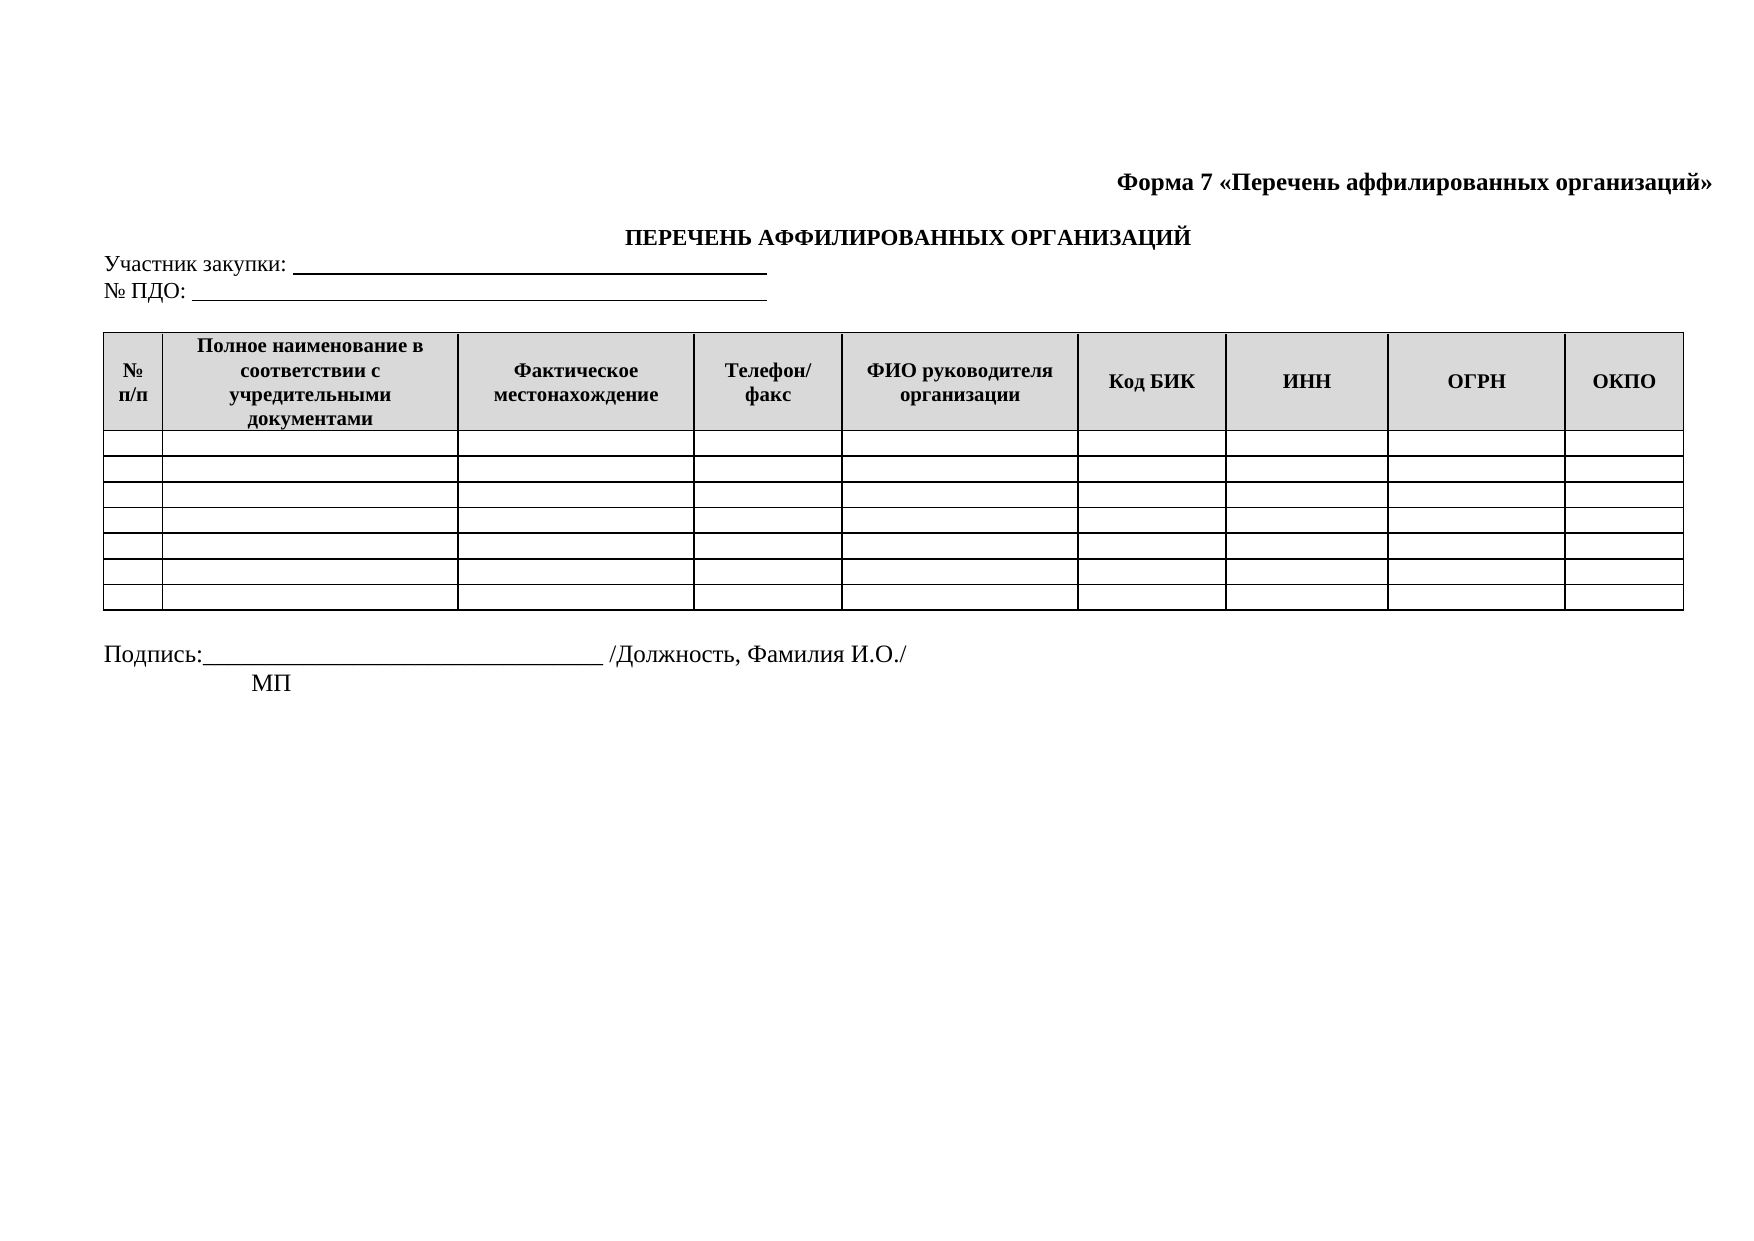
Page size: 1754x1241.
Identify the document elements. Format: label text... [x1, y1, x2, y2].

table_cell [1227, 508, 1387, 532]
table_cell [1079, 483, 1225, 507]
table_cell [459, 431, 693, 455]
table_cell [695, 560, 841, 583]
table_cell [1227, 560, 1387, 583]
table_cell [104, 483, 162, 507]
table_cell [1079, 508, 1225, 532]
table_cell [1227, 483, 1387, 507]
table_cell [843, 560, 1077, 583]
table_header ОКПО [1566, 333, 1683, 430]
table_cell [1566, 585, 1683, 609]
table_cell [1227, 534, 1387, 558]
text Подпись:________________________________ /Должность, Фамилия И.О./ [103, 639, 1713, 668]
table_cell [1079, 585, 1225, 609]
table_cell [104, 534, 162, 558]
table_cell [1079, 431, 1225, 455]
table_cell [1389, 508, 1564, 532]
table_cell [163, 585, 457, 609]
table_cell [163, 508, 457, 532]
text ПЕРЕЧЕНЬ АФФИЛИРОВАННЫХ ОРГАНИЗАЦИЙ [103, 224, 1713, 250]
table_cell [1389, 483, 1564, 507]
table_cell [843, 483, 1077, 507]
table_cell [1389, 585, 1564, 609]
table_cell [1566, 508, 1683, 532]
text МП [103, 668, 1713, 697]
text Форма 7 «Перечень аффилированных организаций» [103, 167, 1713, 195]
table_cell [1566, 534, 1683, 558]
table_cell [104, 560, 162, 583]
table_cell [843, 585, 1077, 609]
table_cell [163, 534, 457, 558]
table_cell [1389, 560, 1564, 583]
table_cell [163, 431, 457, 455]
table_cell [1079, 457, 1225, 481]
table_cell [695, 483, 841, 507]
text № ПДО: [103, 277, 1713, 303]
table_cell [843, 457, 1077, 481]
table_cell [104, 508, 162, 532]
table_cell [1227, 431, 1387, 455]
table_cell [1227, 457, 1387, 481]
table_header ФИО руководителя организации [843, 333, 1078, 430]
table_cell [163, 457, 457, 481]
table_cell [1079, 560, 1225, 583]
table_cell [695, 585, 841, 609]
table_header № п/п [104, 333, 162, 430]
table_cell [459, 457, 693, 481]
table_cell [104, 457, 162, 481]
table_header Код БИК [1079, 333, 1226, 430]
table_cell [1566, 457, 1683, 481]
table_header ИНН [1227, 333, 1388, 430]
text Участник закупки: [103, 250, 1713, 277]
table_header Фактическое местонахождение [459, 333, 694, 430]
table_cell [695, 508, 841, 532]
table_cell [459, 483, 693, 507]
table_cell [1566, 431, 1683, 455]
table_cell [1566, 483, 1683, 507]
table_cell [1389, 457, 1564, 481]
table_cell [459, 560, 693, 583]
table_cell [163, 560, 457, 583]
table_cell [843, 534, 1077, 558]
table_cell [1566, 560, 1683, 583]
table_cell [459, 508, 693, 532]
table_cell [104, 431, 162, 455]
table_cell [1389, 534, 1564, 558]
table_cell [843, 431, 1077, 455]
table_cell [695, 431, 841, 455]
table_cell [459, 534, 693, 558]
table_cell [695, 534, 841, 558]
table_header Телефон/ факс [695, 333, 842, 430]
table_header ОГРН [1389, 333, 1565, 430]
table_cell [1227, 585, 1387, 609]
table_cell [459, 585, 693, 609]
table_cell [1079, 534, 1225, 558]
table_cell [695, 457, 841, 481]
table_header Полное наименование в соответствии с учредительными документами [163, 333, 458, 430]
table_cell [163, 483, 457, 507]
table_cell [1389, 431, 1564, 455]
table_cell [104, 585, 162, 609]
table_cell [843, 508, 1077, 532]
